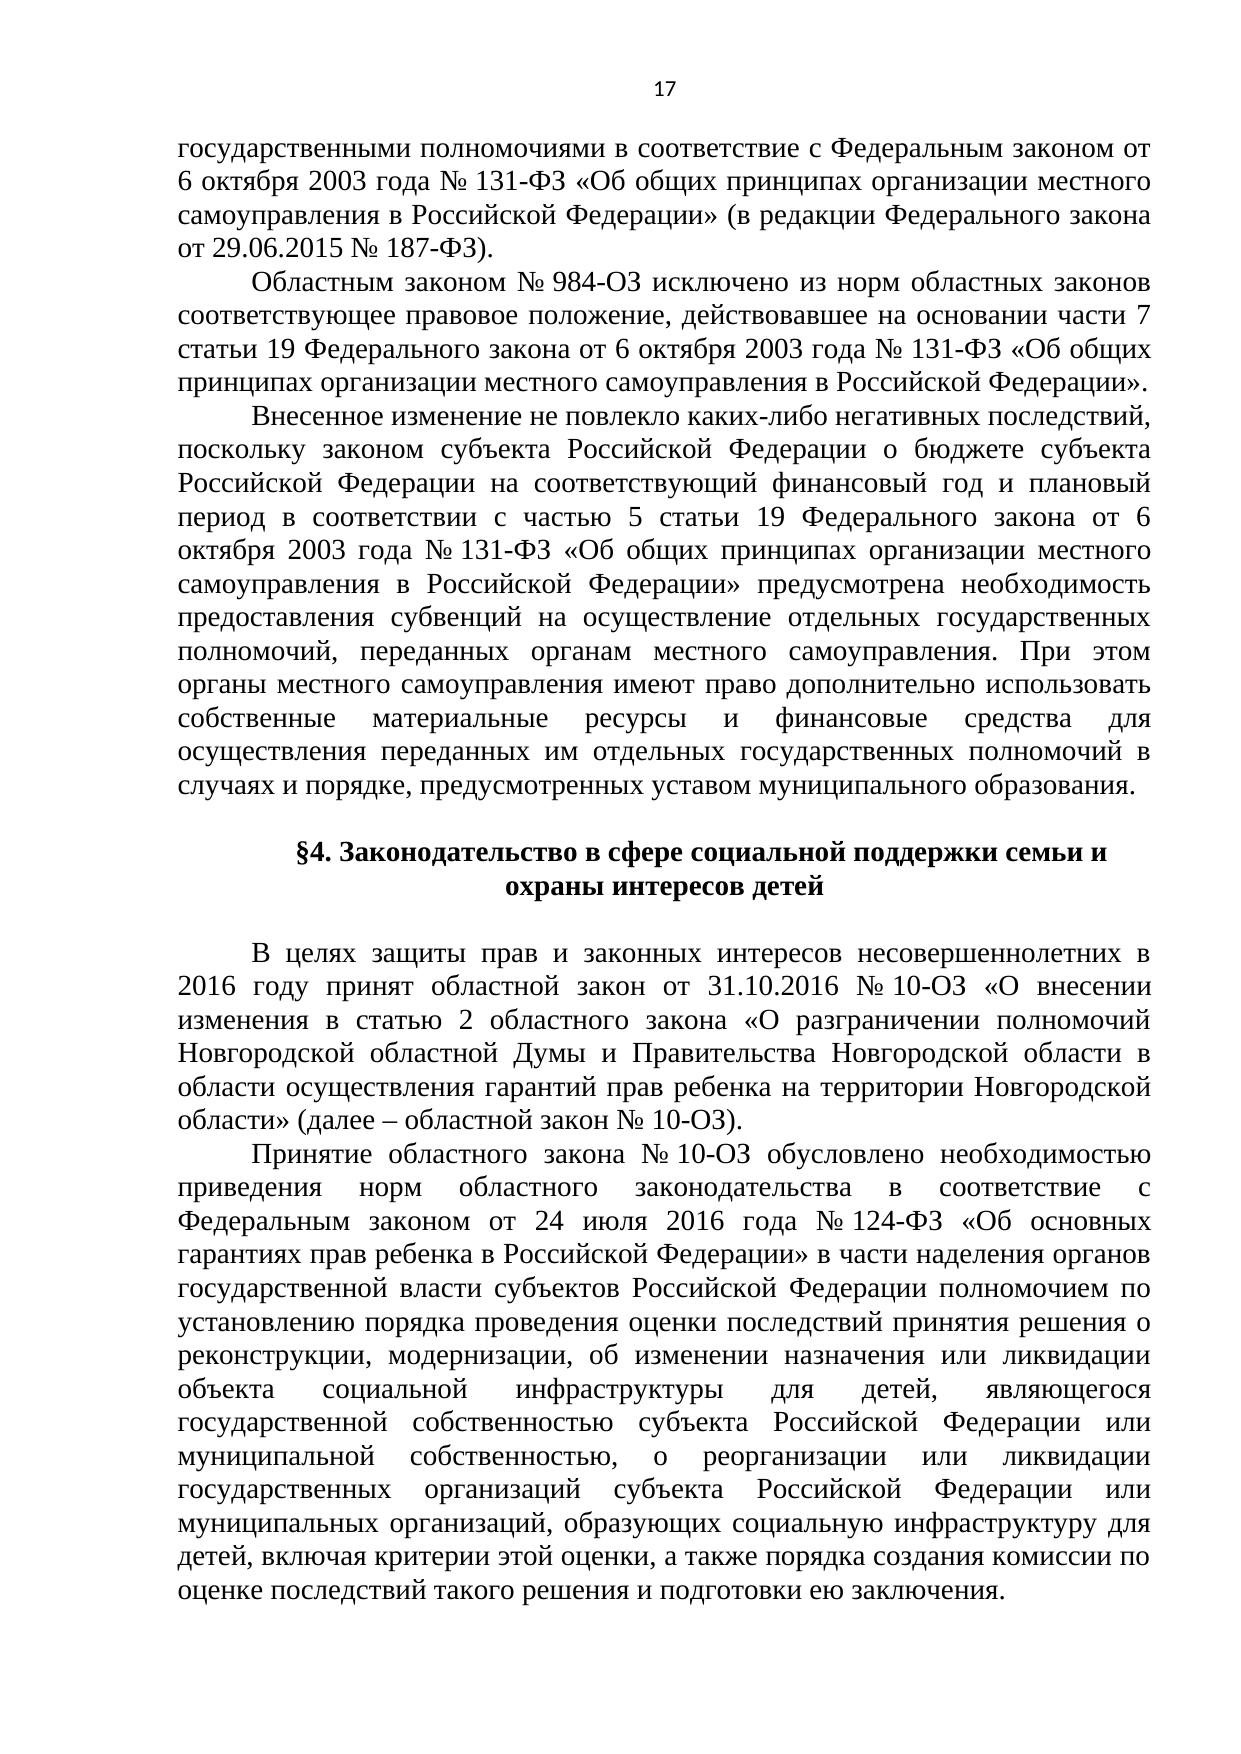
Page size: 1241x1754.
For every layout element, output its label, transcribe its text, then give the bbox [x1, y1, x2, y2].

text Принятие областного закона № 10-ОЗ обусловлено необходимостью приведения норм областного законодательства в соответствие с Федеральным законом от 24 июля 2016 года № 124-ФЗ «Об основных гарантиях прав ребенка в Российской Федерации» в части наделения органов государственной власти субъектов Российской Федерации полномочием по установлению порядка проведения оценки последствий принятия решения о реконструкции, модернизации, об изменении назначения или ликвидации объекта социальной инфраструктуры для детей, являющегося государственной собственностью субъекта Российской Федерации или муниципальной собственностью, о реорганизации или ликвидации государственных организаций субъекта Российской Федерации или муниципальных организаций, образующих социальную инфраструктуру для детей, включая критерии этой оценки, а также порядка создания комиссии по оценке последствий такого решения и подготовки ею заключения. [177, 1136, 1152, 1606]
text Внесенное изменение не повлекло каких-либо негативных последствий, поскольку законом субъекта Российской Федерации о бюджете субъекта Российской Федерации на соответствующий финансовый год и плановый период в соответствии с частью 5 статьи 19 Федерального закона от 6 октября 2003 года № 131-ФЗ «Об общих принципах организации местного самоуправления в Российской Федерации» предусмотрена необходимость предоставления субвенций на осуществление отдельных государственных полномочий, переданных органам местного самоуправления. При этом органы местного самоуправления имеют право дополнительно использовать собственные материальные ресурсы и финансовые средства для осуществления переданных им отдельных государственных полномочий в случаях и порядке, предусмотренных уставом муниципального образования. [177, 398, 1152, 801]
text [177, 130, 1152, 264]
text В целях защиты прав и законных интересов несовершеннолетних в 2016 году принят областной закон от 31.10.2016 № 10-ОЗ «О внесении изменения в статью 2 областного закона «О разграничении полномочий Новгородской областной Думы и Правительства Новгородской области в области осуществления гарантий прав ребенка на территории Новгородской области» (далее – областной закон № 10-ОЗ). [177, 935, 1152, 1136]
text §4. Законодательство в сфере социальной поддержки семьи и охраны интересов детей [177, 834, 1152, 901]
text Областным законом № 984-ОЗ исключено из норм областных законов соответствующее правовое положение, действовавшее на основании части 7 статьи 19 Федерального закона от 6 октября 2003 года № 131-ФЗ «Об общих принципах организации местного самоуправления в Российской Федерации». [177, 264, 1152, 398]
